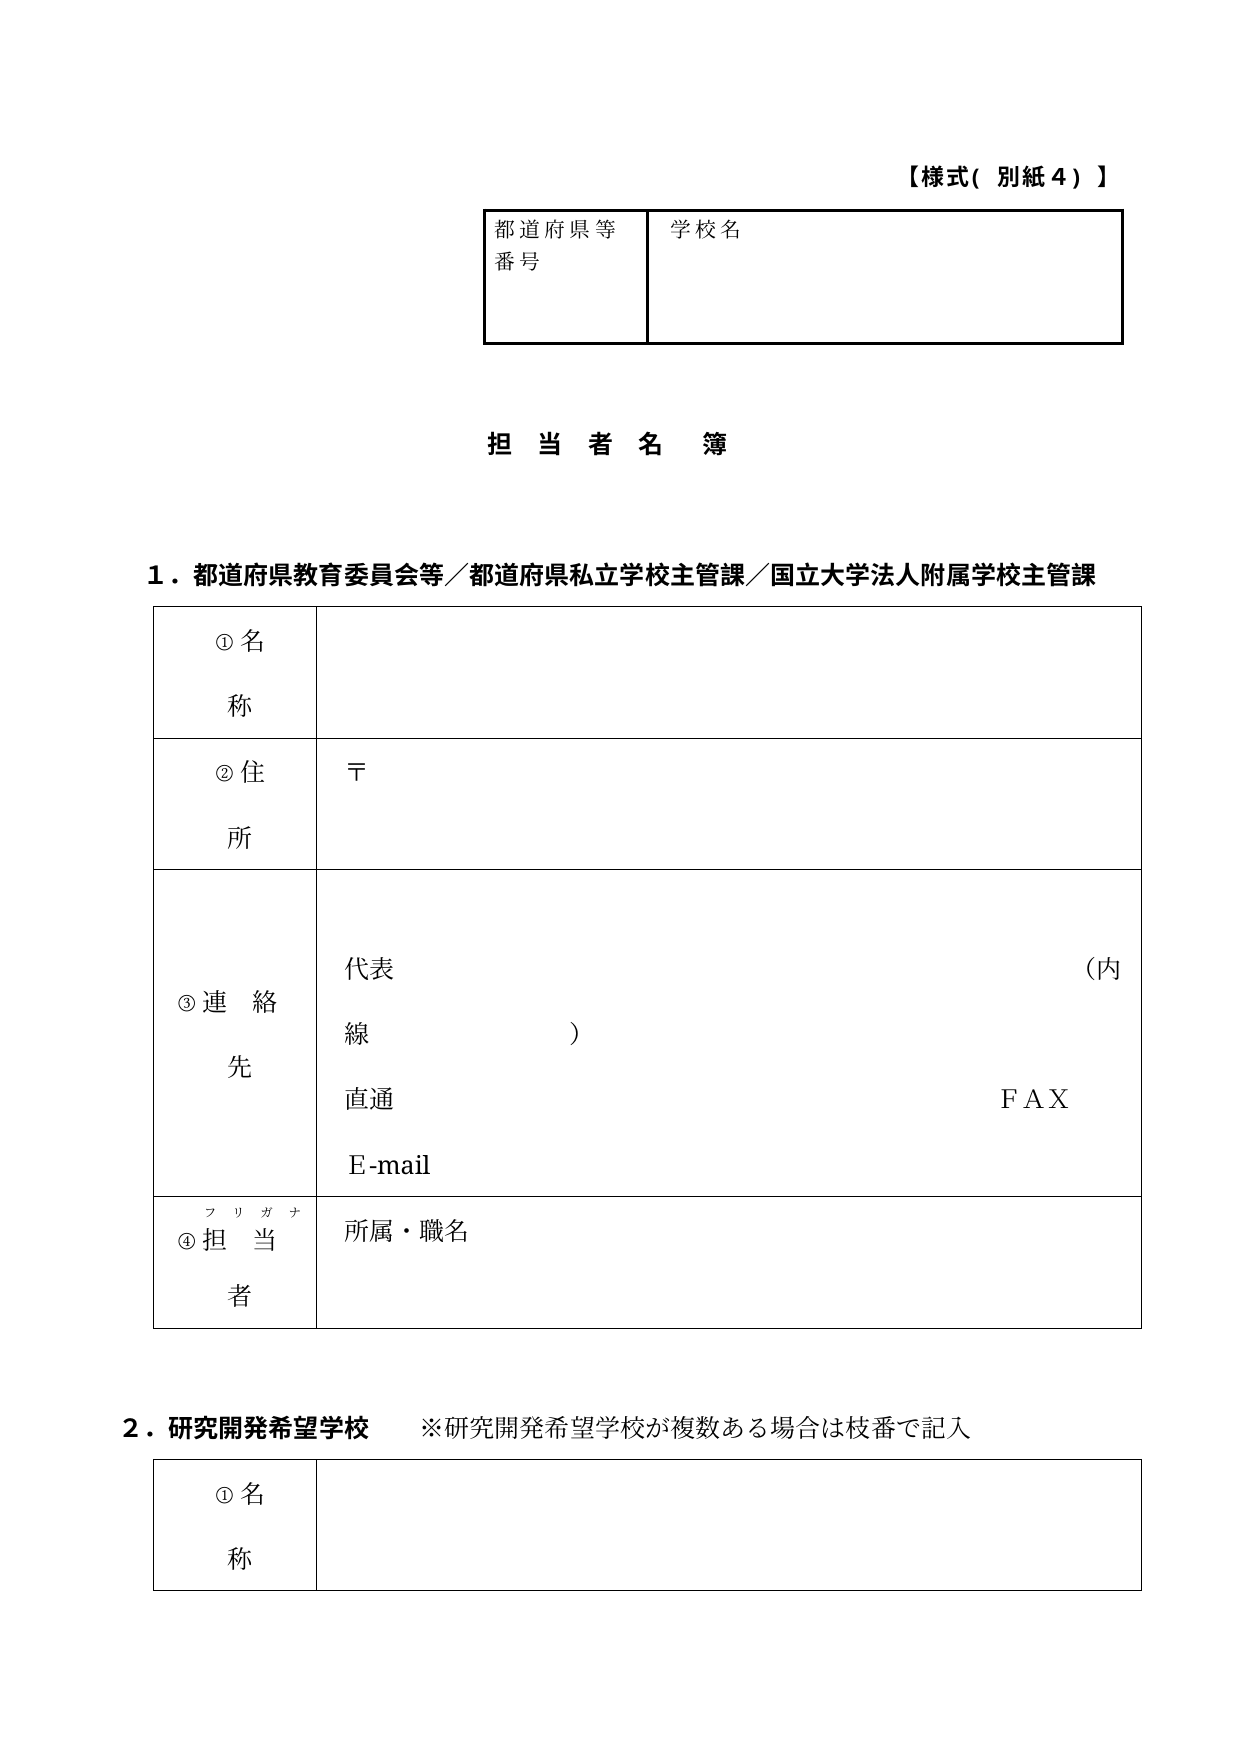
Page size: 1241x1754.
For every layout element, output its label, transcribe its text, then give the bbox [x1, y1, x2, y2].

table_header [317, 1460, 1141, 1590]
table_cell ②住 所 [154, 739, 316, 869]
table_cell 所属・職名 [317, 1197, 1141, 1327]
table_header ①名 称 [154, 1460, 316, 1590]
table_header 都道府県等番号 [486, 212, 646, 342]
text ２．研究開発希望学校 ※研究開発希望学校が複数ある場合は枝番で記入 [118, 1394, 1122, 1459]
table_header [317, 607, 1141, 737]
table_cell 〒 [317, 739, 1141, 869]
text 【様式(別紙４)】 [118, 143, 1122, 208]
text 担当者名簿 [118, 410, 1122, 476]
table_header 学校名 [649, 212, 1121, 342]
table_header ①名 称 [154, 607, 316, 737]
table_cell 代表 （内線 ） 直通 ＦＡＸ Ｅ-mail [317, 870, 1141, 1196]
text １．都道府県教育委員会等／都道府県私立学校主管課／国立大学法人附属学校主管課 [118, 541, 1122, 606]
table_cell ④ [154, 1197, 316, 1327]
table_cell ③連絡先 [154, 870, 316, 1196]
